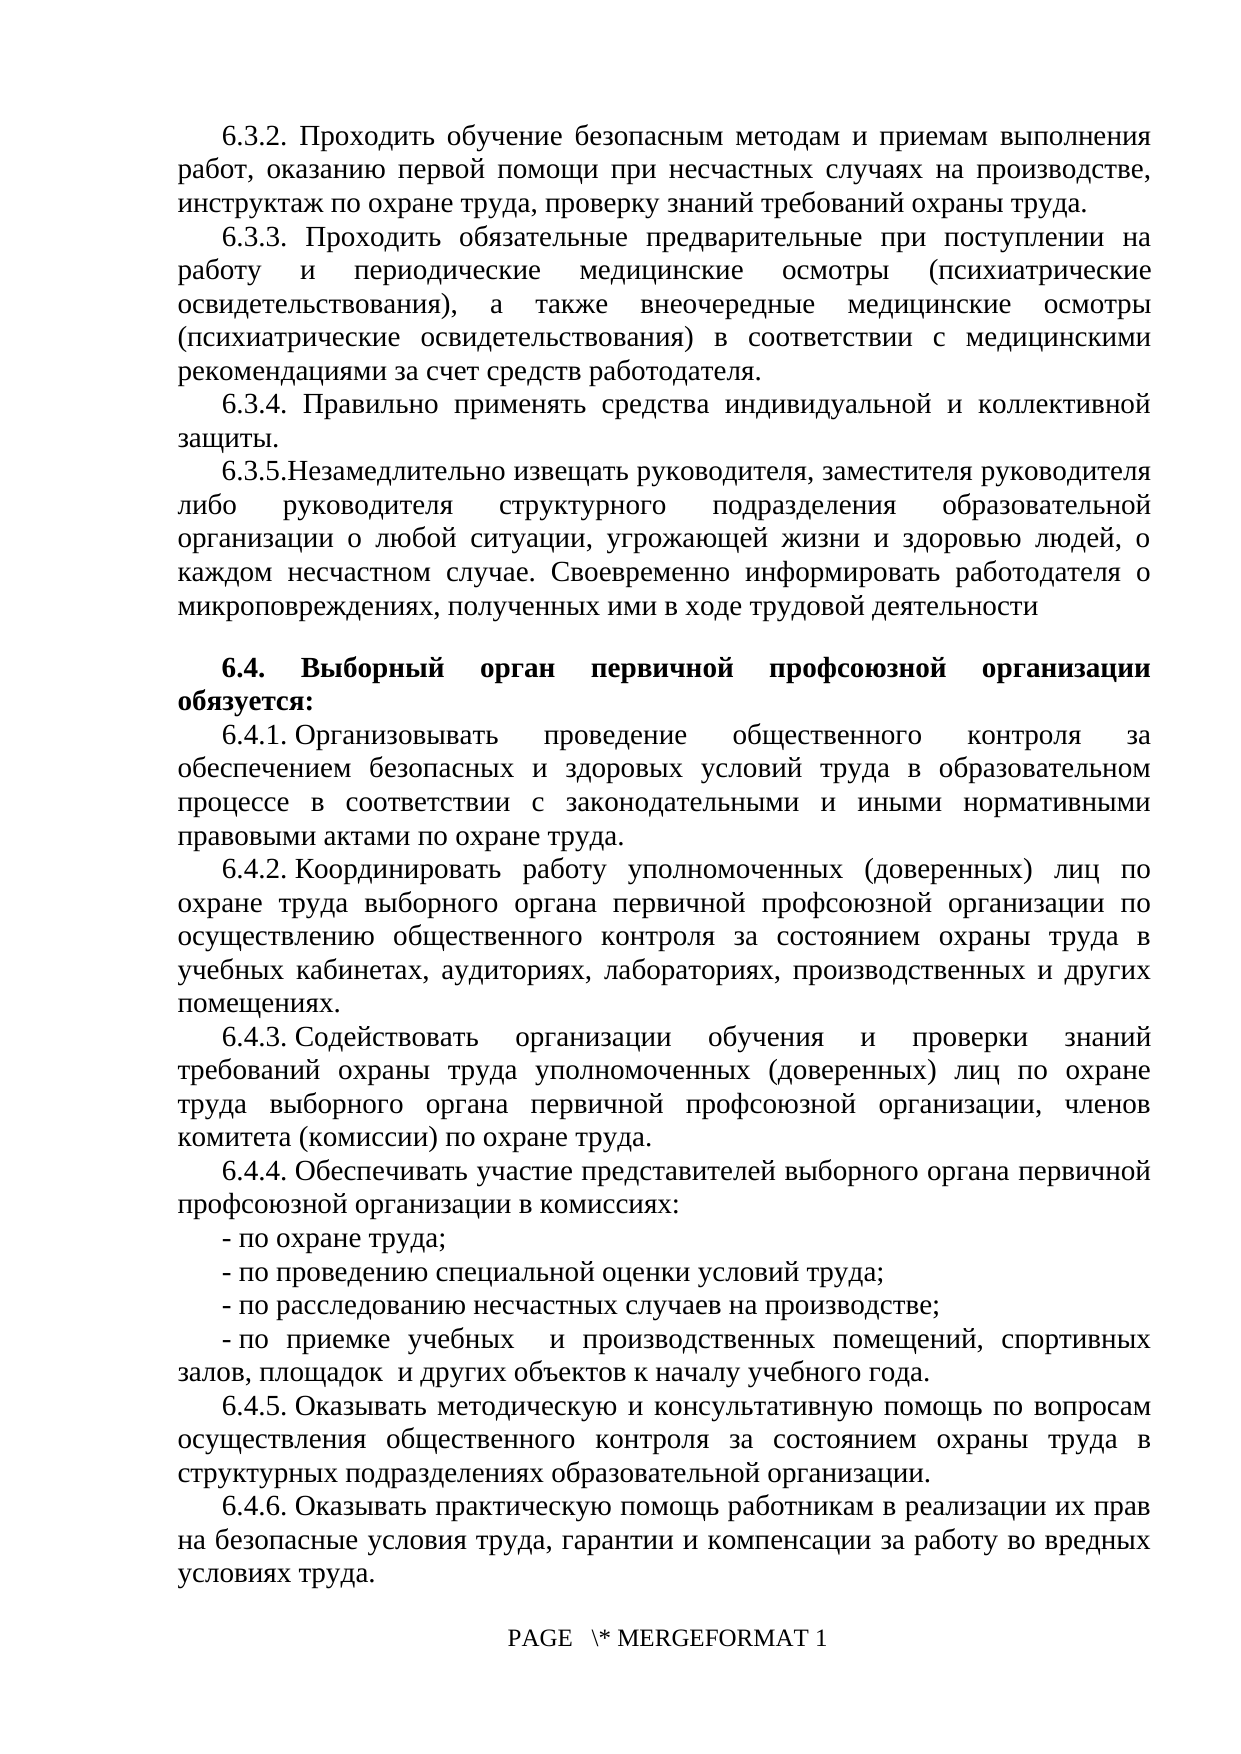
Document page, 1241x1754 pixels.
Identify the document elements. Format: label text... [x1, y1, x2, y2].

text 6.3.5.Незамедлительно извещать руководителя, заместителя руководителя либо руководителя структурного подразделения образовательной организации о любой ситуации, угрожающей жизни и здоровью людей, о каждом несчастном случае. Своевременно информировать работодателя о микроповреждениях, полученных ими в ходе трудовой деятельности [177, 453, 1152, 621]
text 6.4.5. Оказывать методическую и консультативную помощь по вопросам осуществления общественного контроля за состоянием охраны труда в структурных подразделениях образовательной организации. [177, 1388, 1152, 1488]
text 6.4.3. Содействовать организации обучения и проверки знаний требований охраны труда уполномоченных (доверенных) лиц по охране труда выборного органа первичной профсоюзной организации, членов комитета (комиссии) по охране труда. [177, 1019, 1152, 1153]
text 6.3.4. Правильно применять средства индивидуальной и коллективной защиты. [177, 386, 1152, 453]
text - по проведению специальной оценки условий труда; [177, 1254, 1152, 1287]
text - по охране труда; [177, 1220, 1152, 1254]
text 6.4.2. Координировать работу уполномоченных (доверенных) лиц по охране труда выборного органа первичной профсоюзной организации по осуществлению общественного контроля за состоянием охраны труда в учебных кабинетах, аудиториях, лабораториях, производственных и других помещениях. [177, 851, 1152, 1019]
text - по расследованию несчастных случаев на производстве; [177, 1287, 1152, 1321]
text 6.4.6. Оказывать практическую помощь работникам в реализации их прав на безопасные условия труда, гарантии и компенсации за работу во вредных условиях труда. [177, 1488, 1152, 1589]
text 6.4.4. Обеспечивать участие представителей выборного органа первичной профсоюзной организации в комиссиях: [177, 1153, 1152, 1220]
text 6.3.2. Проходить обучение безопасным методам и приемам выполнения работ, оказанию первой помощи при несчастных случаях на производстве, инструктаж по охране труда, проверку знаний требований охраны труда. [177, 118, 1152, 219]
text 6.4.1. Организовывать проведение общественного контроля за обеспечением безопасных и здоровых условий труда в образовательном процессе в соответствии с законодательными и иными нормативными правовыми актами по охране труда. [177, 717, 1152, 851]
text 6.3.3. Проходить обязательные предварительные при поступлении на работу и периодические медицинские осмотры (психиатрические освидетельствования), а также внеочередные медицинские осмотры (психиатрические освидетельствования) в соответствии с медицинскими рекомендациями за счет средств работодателя. [177, 219, 1152, 386]
text 6.4. Выборный орган первичной профсоюзной организации обязуется: [177, 650, 1152, 717]
text - по приемке учебных и производственных помещений, спортивных залов, площадок и других объектов к началу учебного года. [177, 1321, 1152, 1388]
